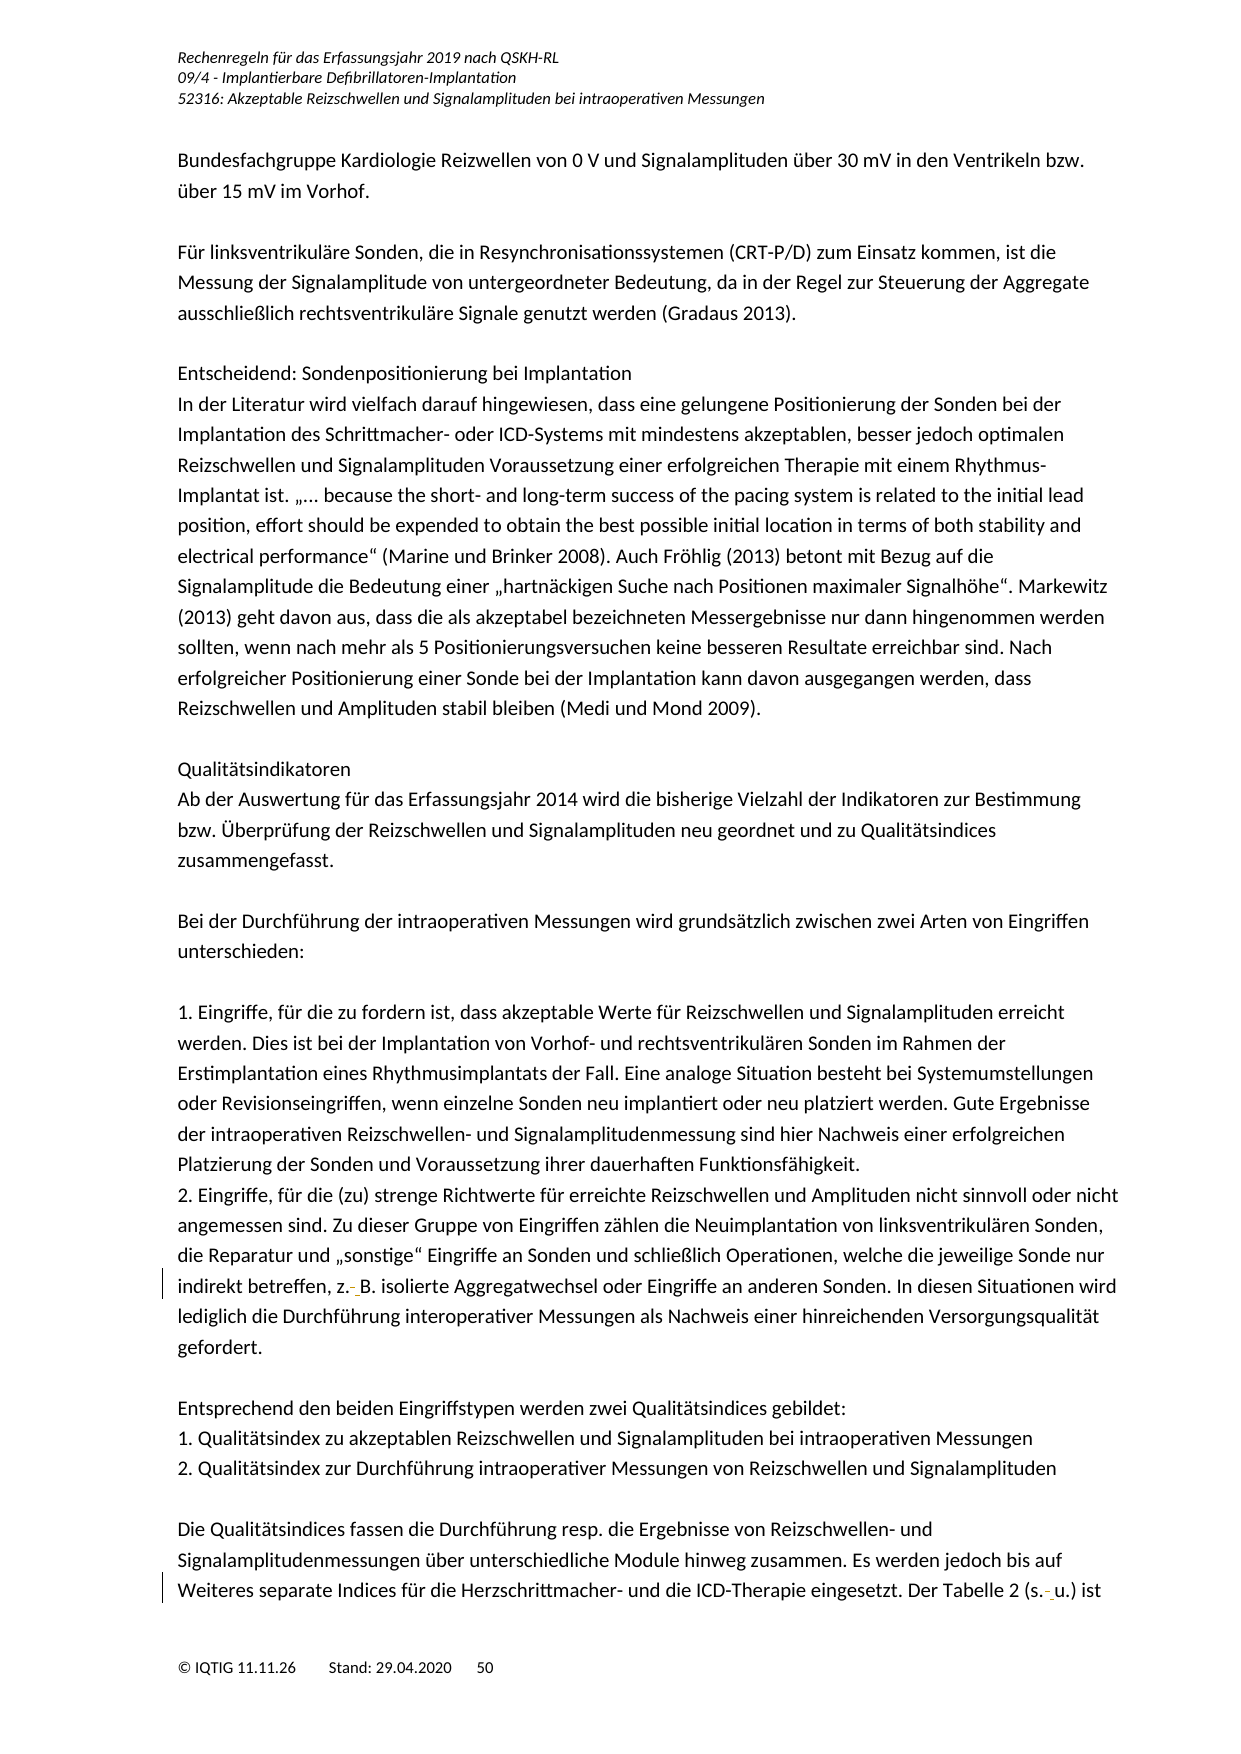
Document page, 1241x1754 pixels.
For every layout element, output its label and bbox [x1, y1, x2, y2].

text [177, 148, 1122, 1603]
